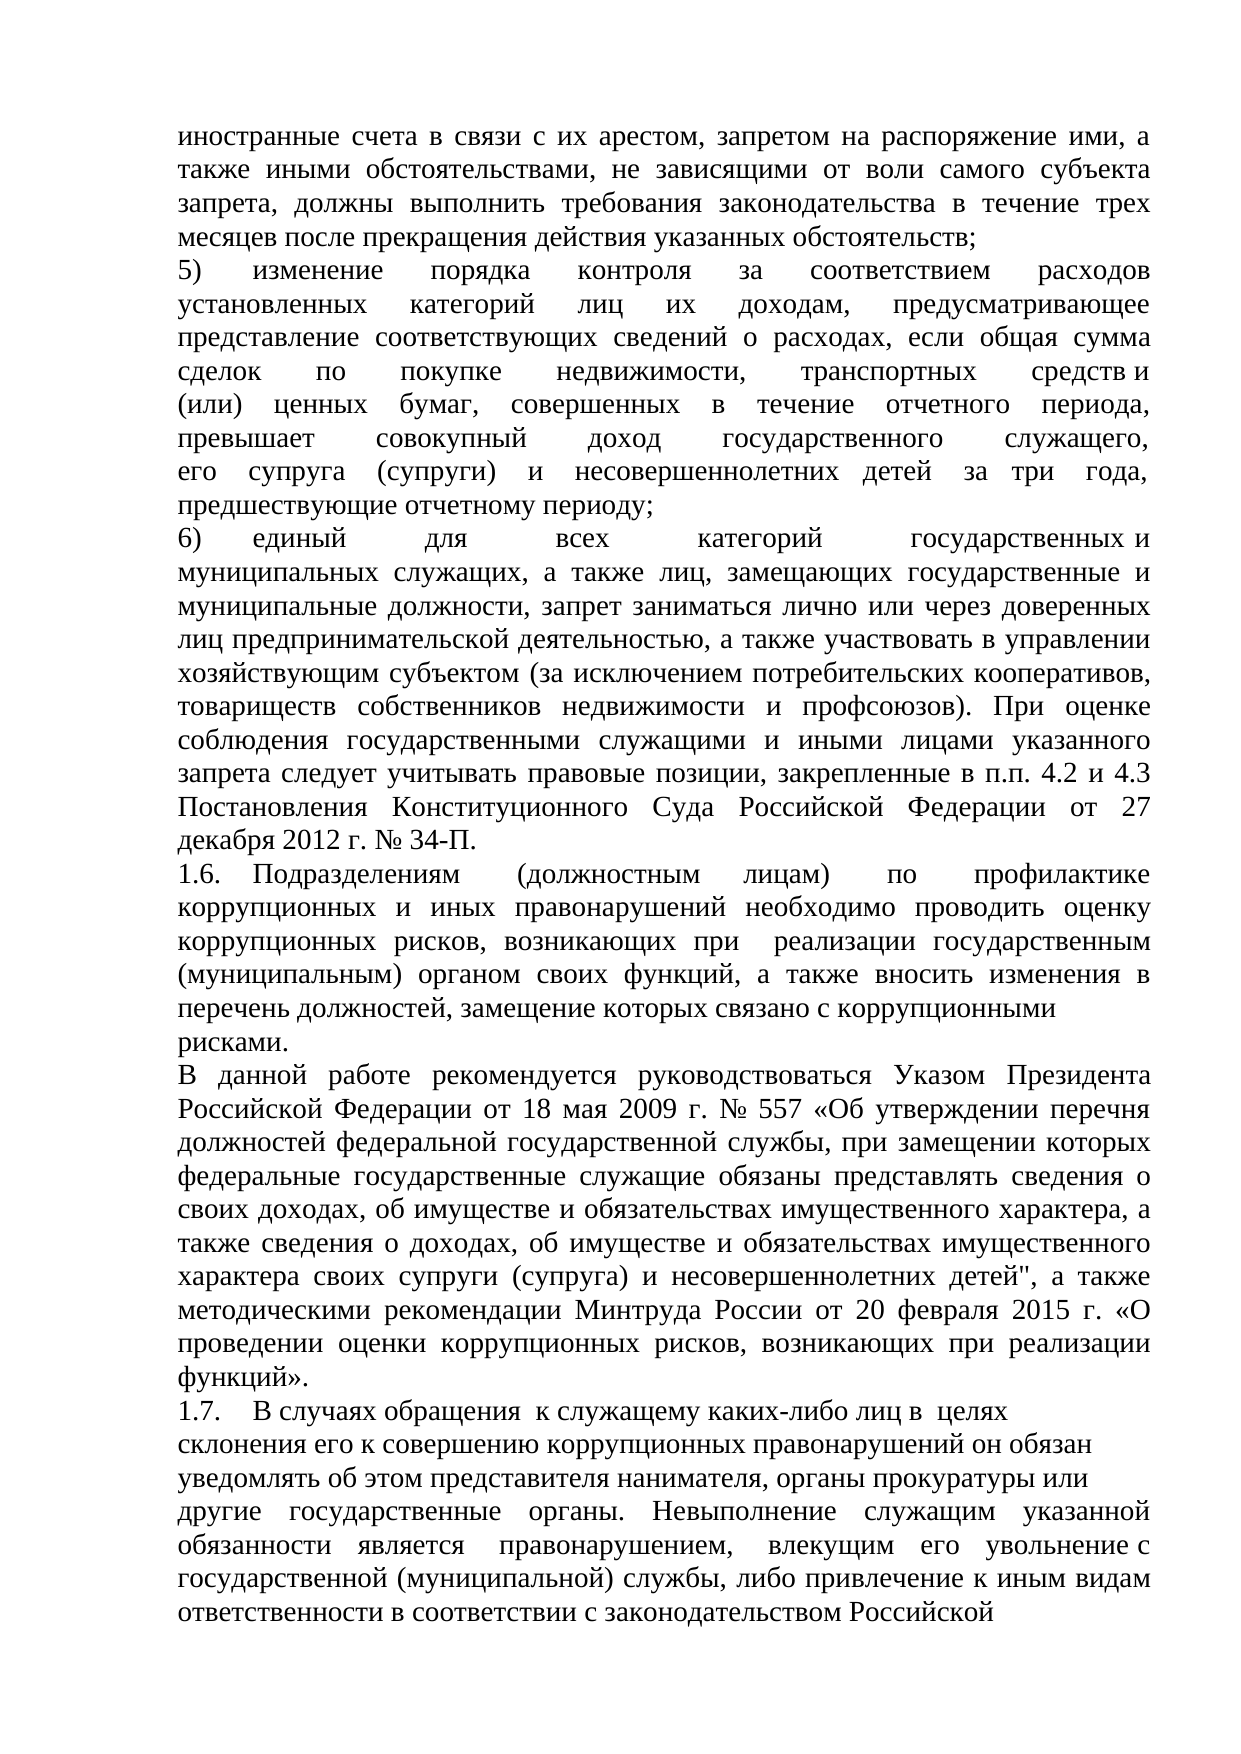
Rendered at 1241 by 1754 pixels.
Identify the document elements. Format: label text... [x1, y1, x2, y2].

text 5) изменение порядка контроля за соответствием расходов установленных категорий лиц их доходам, предусматривающее представление соответствующих сведений о расходах, если общая сумма сделок по покупке недвижимости, транспортных средств и (или) ценных бумаг, совершенных в течение отчетного периода, превышает совокупный доход государственного служащего, его супруга (супруги) и несовершеннолетних детей за три года, предшествующие отчетному периоду; [177, 252, 1152, 521]
text В данной работе рекомендуется руководствоваться Указом Президента Российской Федерации от 18 мая 2009 г. № 557 «Об утверждении перечня должностей федеральной государственной службы, при замещении которых федеральные государственные служащие обязаны представлять сведения о своих доходах, об имуществе и обязательствах имущественного характера, а также сведения о доходах, об имуществе и обязательствах имущественного характера своих супруги (супруга) и несовершеннолетних детей", а также методическими рекомендации Минтруда России от 20 февраля 2015 г. «О проведении оценки коррупционных рисков, возникающих при реализации функций». [177, 1057, 1152, 1393]
text 1.6. Подразделениям (должностным лицам) по профилактике коррупционных и иных правонарушений необходимо проводить оценку коррупционных рисков, возникающих при реализации государственным (муниципальным) органом своих функций, а также вносить изменения в перечень должностей, замещение которых связано с коррупционными рисками. [177, 856, 1152, 1057]
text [177, 118, 1152, 252]
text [177, 1393, 1152, 1627]
text 6) единый для всех категорий государственных и муниципальных служащих, а также лиц, замещающих государственные и муниципальные должности, запрет заниматься лично или через доверенных лиц предпринимательской деятельностью, а также участвовать в управлении хозяйствующим субъектом (за исключением потребительских кооперативов, товариществ собственников недвижимости и профсоюзов). При оценке соблюдения государственными служащими и иными лицами указанного запрета следует учитывать правовые позиции, закрепленные в п.п. 4.2 и 4.3 Постановления Конституционного Суда Российской Федерации от 27 декабря 2012 г. № 34-П. [177, 521, 1152, 856]
